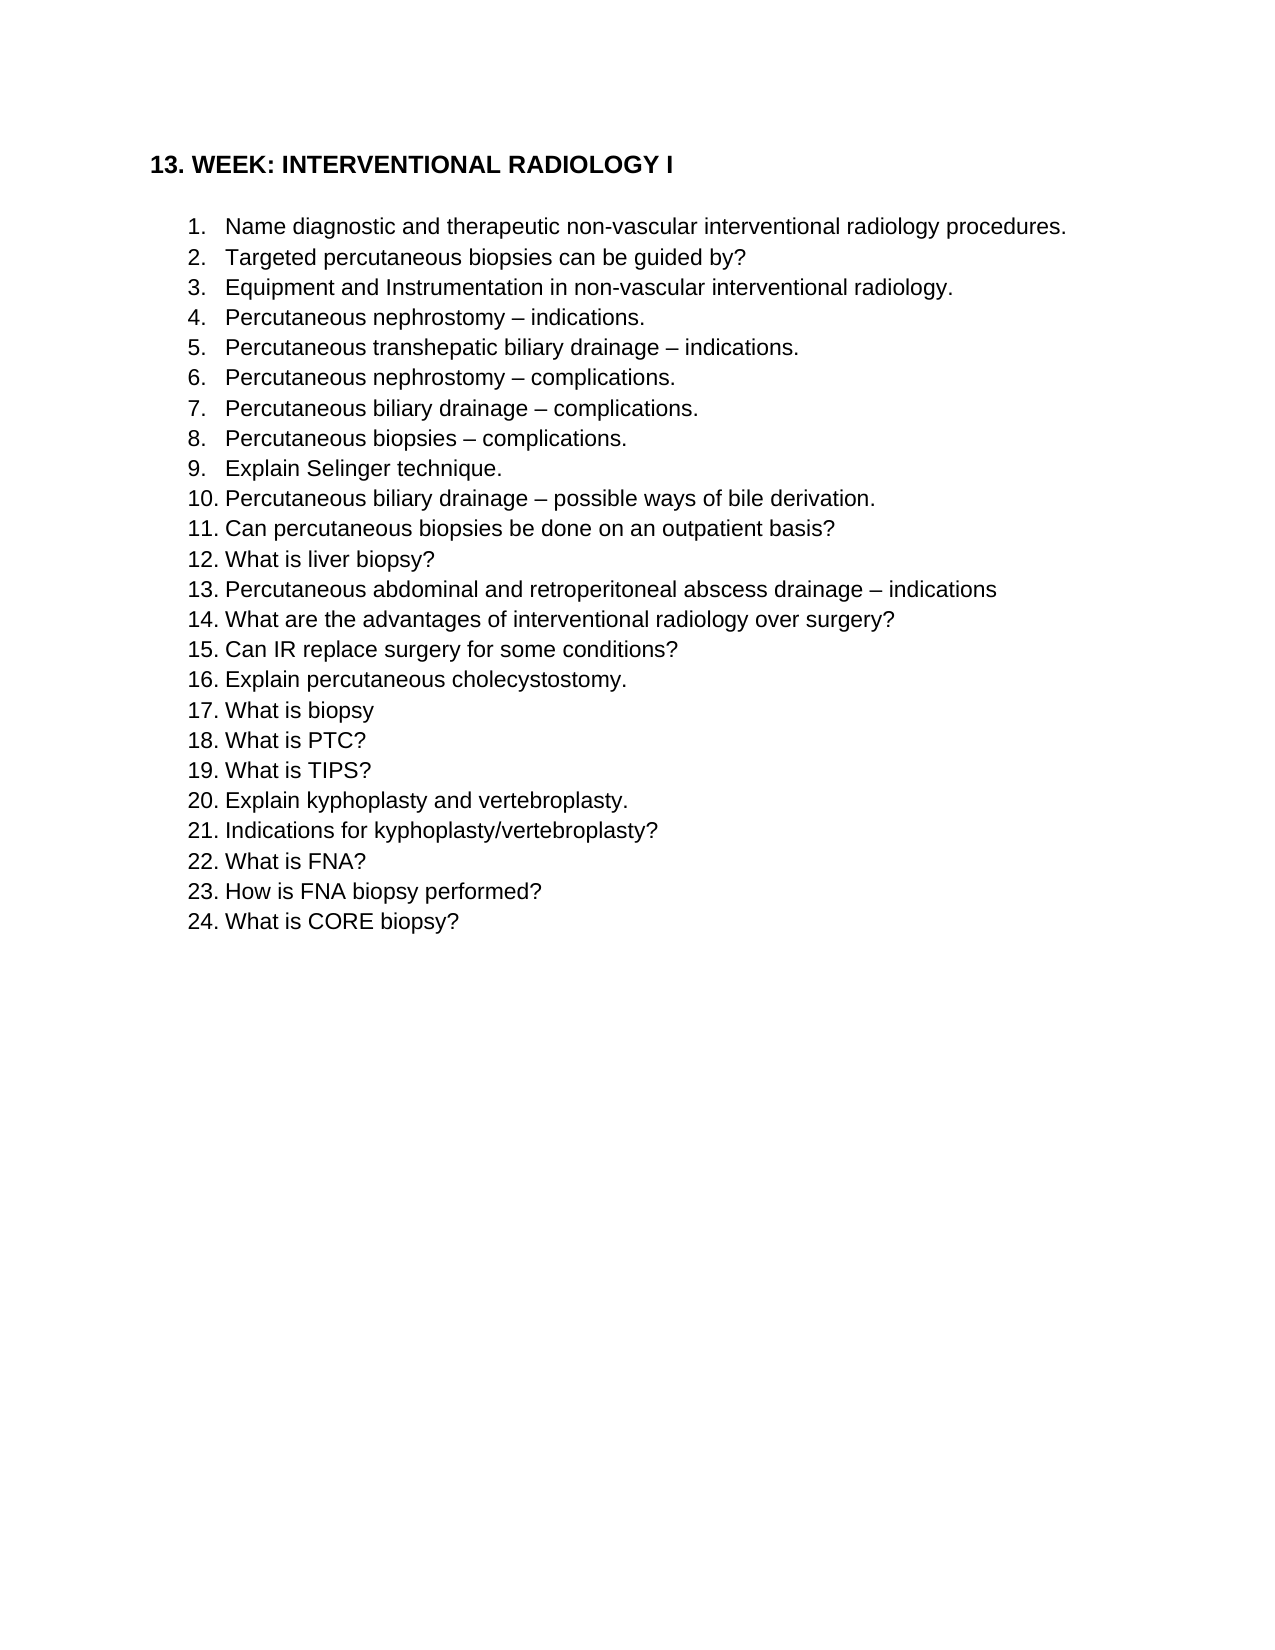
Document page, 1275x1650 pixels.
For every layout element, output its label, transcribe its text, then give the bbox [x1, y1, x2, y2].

list Explain Selinger technique. [187, 455, 1125, 481]
list Can IR replace surgery for some conditions? [187, 636, 1125, 662]
list Explain kyphoplasty and vertebroplasty. [187, 787, 1125, 813]
list What is FNA? [187, 848, 1125, 874]
list What is TIPS? [187, 757, 1125, 783]
list Percutaneous biliary drainage – possible ways of bile derivation. [187, 485, 1125, 511]
list What is CORE biopsy? [187, 908, 1125, 934]
list Percutaneous biopsies – complications. [187, 425, 1125, 451]
list Can percutaneous biopsies be done on an outpatient basis? [187, 515, 1125, 542]
list What are the advantages of interventional radiology over surgery? [187, 606, 1125, 632]
list Percutaneous biliary drainage – complications. [187, 394, 1125, 421]
list Name diagnostic and therapeutic non-vascular interventional radiology procedures. [187, 213, 1125, 239]
list What is liver biopsy? [187, 546, 1125, 572]
list Targeted percutaneous biopsies can be guided by? [187, 243, 1125, 270]
list What is biopsy [187, 697, 1125, 723]
list Explain percutaneous cholecystostomy. [187, 666, 1125, 693]
list What is PTC? [187, 727, 1125, 753]
list Percutaneous abdominal and retroperitoneal abscess drainage – indications [187, 576, 1125, 602]
list Percutaneous nephrostomy – indications. [187, 304, 1125, 330]
list Equipment and Instrumentation in non-vascular interventional radiology. [187, 274, 1125, 300]
text 13. WEEK: INTERVENTIONAL RADIOLOGY I [150, 150, 1125, 179]
list Percutaneous transhepatic biliary drainage – indications. [187, 334, 1125, 360]
list How is FNA biopsy performed? [187, 878, 1125, 904]
list Percutaneous nephrostomy – complications. [187, 364, 1125, 391]
list Indications for kyphoplasty/vertebroplasty? [187, 817, 1125, 844]
